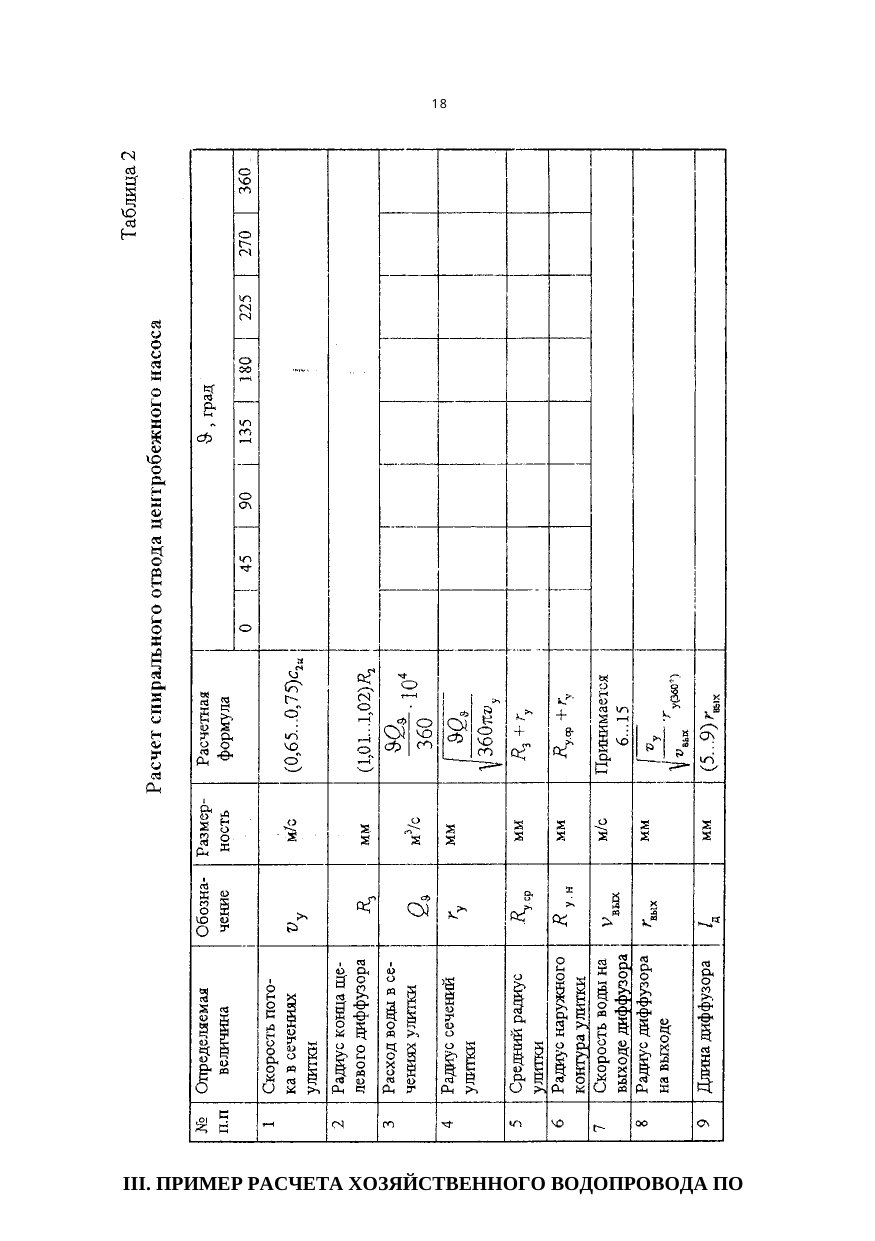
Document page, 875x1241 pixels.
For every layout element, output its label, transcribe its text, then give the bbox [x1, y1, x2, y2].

text III. ПРИМЕР РАСЧЕТА ХОЗЯЙСТВЕННОГО ВОДОПРОВОДА ПО СХЕМЕ РАЗВЕТВЛЕННОЙ (ТУПИКОВОЙ) СЕТИ [123, 1171, 777, 1196]
picture [116, 118, 742, 1169]
